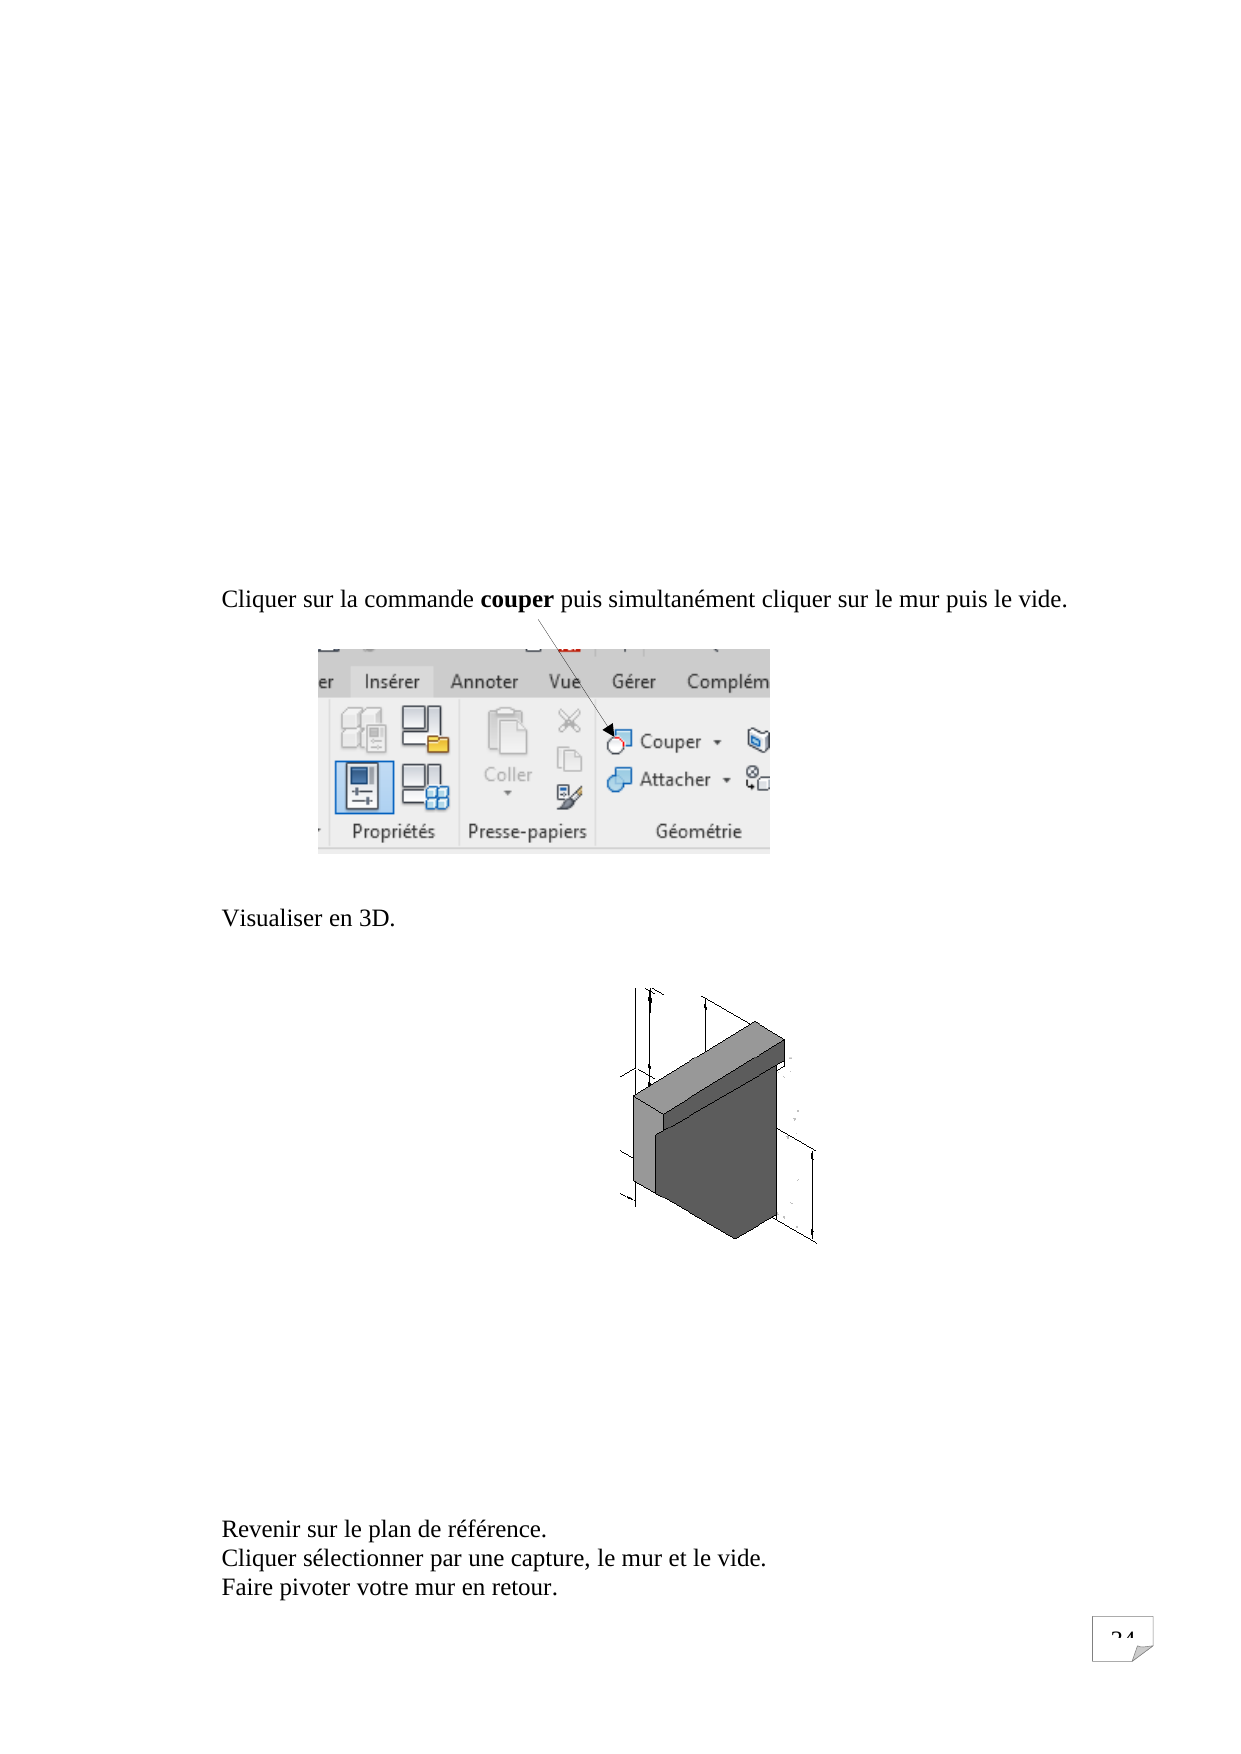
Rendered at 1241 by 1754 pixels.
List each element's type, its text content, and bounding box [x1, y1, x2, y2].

text Revenir sur le plan de référence. [148, 1513, 1093, 1543]
text Cliquer sélectionner par une capture, le mur et le vide. Faire pivoter votre mur en retour. [221, 1543, 1093, 1601]
text Visualiser en 3D. [148, 903, 1093, 932]
picture [620, 988, 829, 1267]
picture [318, 649, 770, 854]
text Cliquer sur la commande couper puis simultanément cliquer sur le mur puis le vide. [148, 583, 1093, 613]
